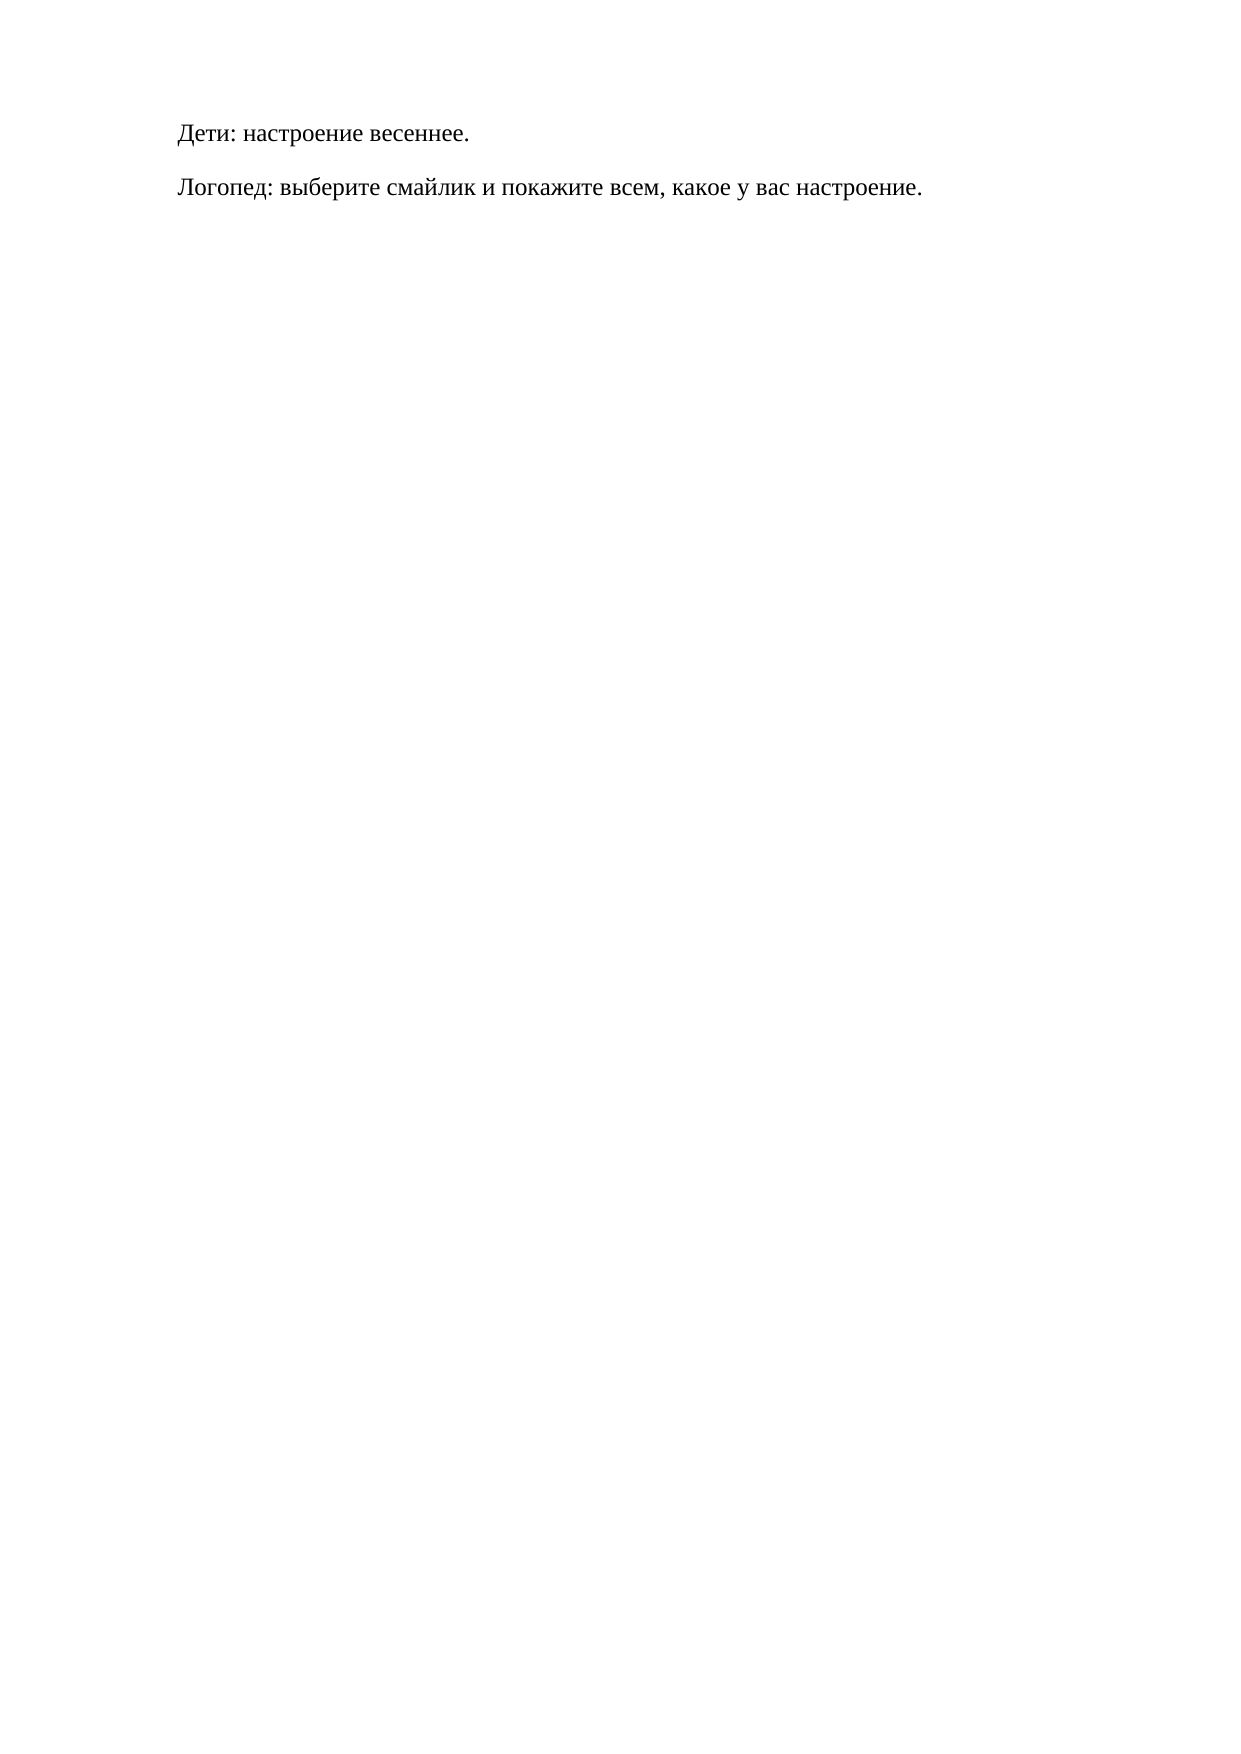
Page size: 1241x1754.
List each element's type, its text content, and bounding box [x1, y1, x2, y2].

text Логопед: выберите смайлик и покажите всем, какое у вас настроение. [177, 172, 1152, 201]
text Дети: настроение весеннее. [177, 118, 1152, 147]
